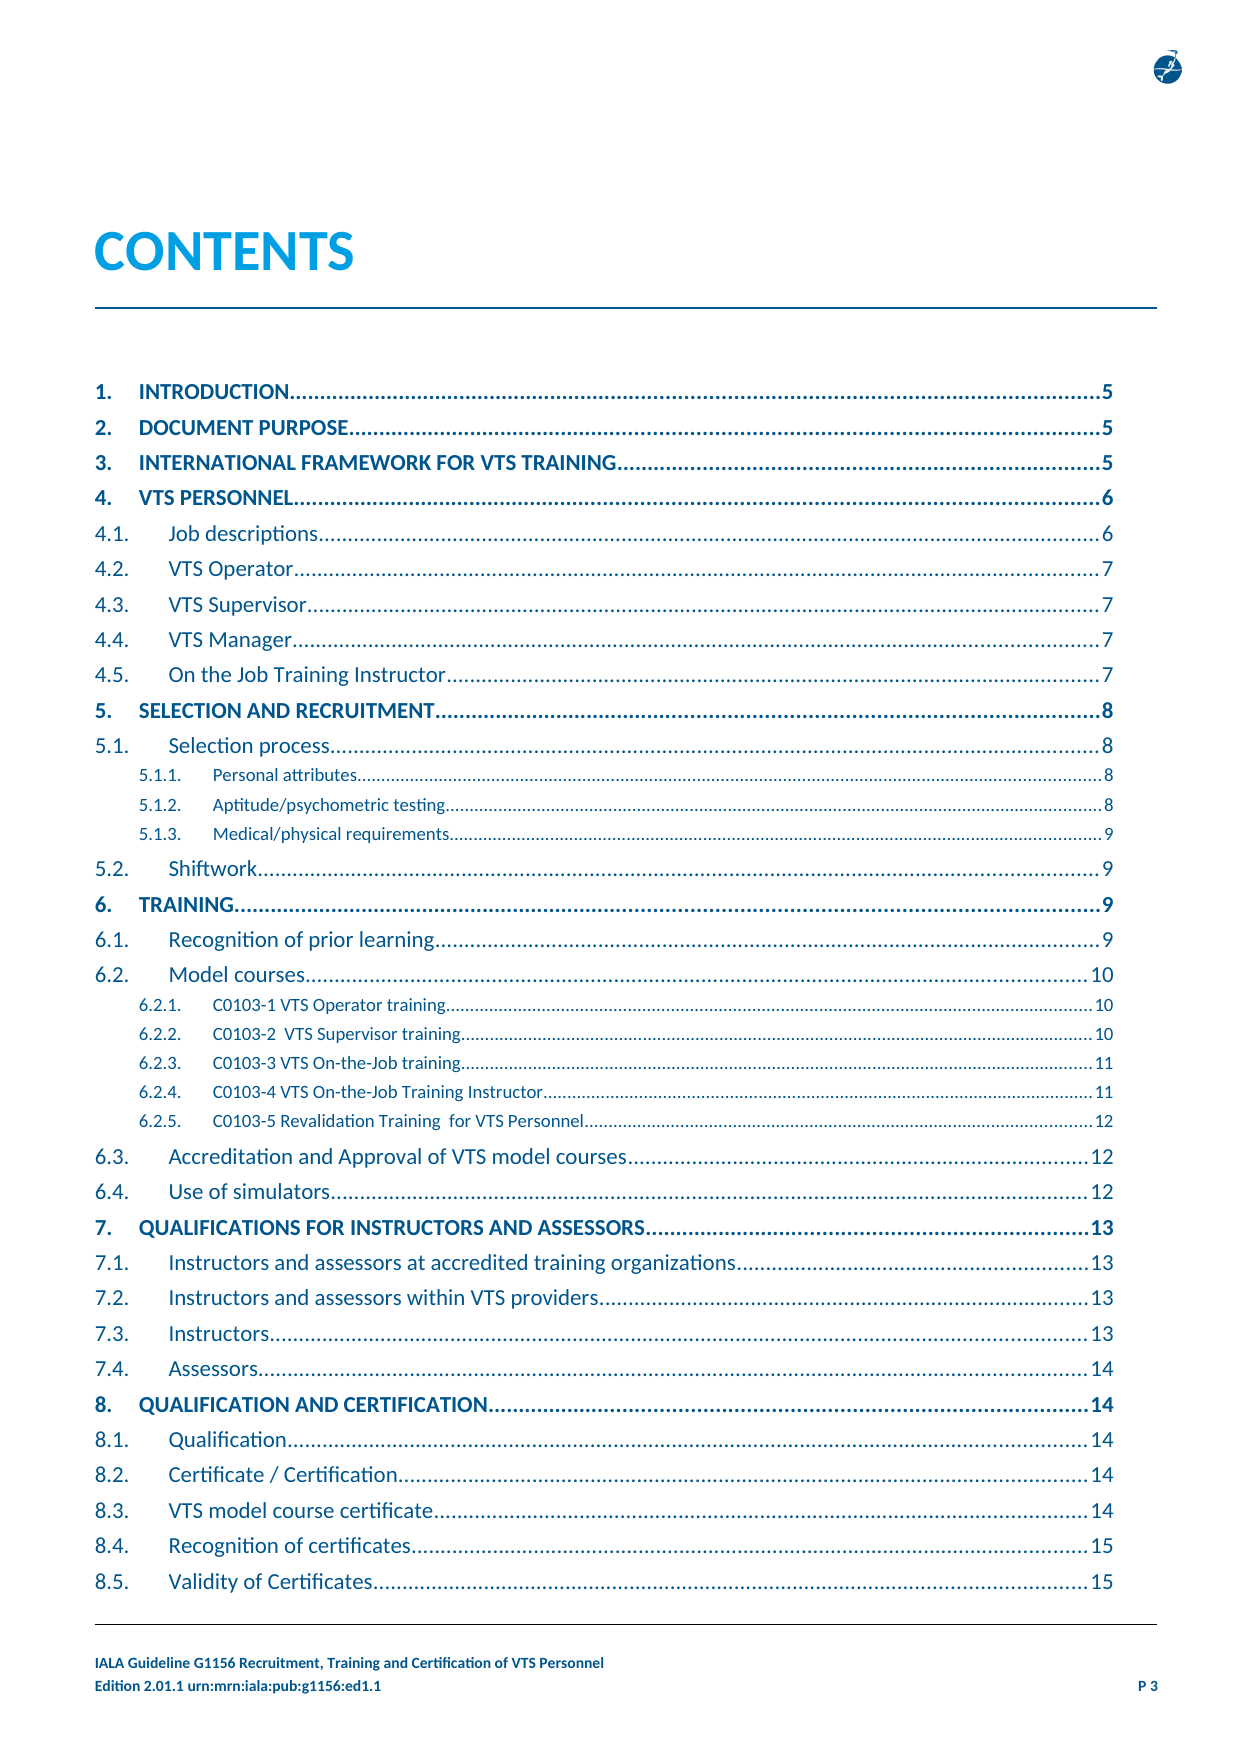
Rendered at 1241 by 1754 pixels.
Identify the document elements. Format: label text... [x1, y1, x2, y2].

text 2. DOCUMENT PURPOSE 5 [94, 409, 1113, 441]
text 3. INTERNATIONAL FRAMEWORK FOR VTS TRAINING 5 [94, 445, 1113, 476]
text 5.1.1. Personal attributes 8 [139, 763, 1157, 786]
text 5. SELECTION AND RECRUITMENT 8 [94, 693, 1113, 724]
text 6.2.1. C0103-1 VTS Operator training 10 [139, 993, 1157, 1016]
text 5.1.3. Medical/physical requirements 9 [139, 822, 1157, 845]
text 1. INTRODUCTION 5 [94, 374, 1113, 405]
text 5.1.2. Aptitude/psychometric testing 8 [139, 793, 1157, 816]
picture [1120, 0, 1241, 119]
text 8.5. Validity of Certificates 15 [94, 1563, 1113, 1595]
text 8.4. Recognition of certificates 15 [94, 1528, 1113, 1559]
text 4.3. VTS Supervisor 7 [94, 586, 1113, 618]
text 7.1. Instructors and assessors at accredited training organizations 13 [94, 1245, 1113, 1276]
text 5.1. Selection process 8 [94, 728, 1113, 759]
text 7.2. Instructors and assessors within VTS providers 13 [94, 1280, 1113, 1311]
text 4. VTS PERSONNEL 6 [94, 480, 1113, 511]
text 8.3. VTS model course certificate 14 [94, 1493, 1113, 1524]
text 6.2.5. C0103-5 Revalidation Training for VTS Personnel 12 [139, 1109, 1157, 1132]
text 5.2. Shiftwork 9 [94, 851, 1113, 882]
text 6.1. Recognition of prior learning 9 [94, 922, 1113, 953]
text 6.2.4. C0103-4 VTS On-the-Job Training Instructor 11 [139, 1080, 1157, 1103]
text 4.5. On the Job Training Instructor 7 [94, 657, 1113, 688]
text 4.2. VTS Operator 7 [94, 551, 1113, 582]
text 6.2.3. C0103-3 VTS On-the-Job training 11 [139, 1051, 1157, 1074]
text 7.3. Instructors 13 [94, 1316, 1113, 1347]
text 6.4. Use of simulators 12 [94, 1174, 1113, 1205]
text 6.3. Accreditation and Approval of VTS model courses 12 [94, 1138, 1113, 1170]
text 8. QUALIFICATION AND CERTIFICATION 14 [94, 1386, 1113, 1418]
text 7.4. Assessors 14 [94, 1351, 1113, 1382]
text 7. QUALIFICATIONS FOR INSTRUCTORS AND ASSESSORS 13 [94, 1209, 1113, 1241]
text 6.2.2. C0103-2 VTS Supervisor training 10 [139, 1022, 1157, 1045]
text 8.2. Certificate / Certification 14 [94, 1457, 1113, 1488]
text 4.4. VTS Manager 7 [94, 622, 1113, 653]
text 8.1. Qualification 14 [94, 1422, 1113, 1453]
text 6.2. Model courses 10 [94, 957, 1113, 988]
text 4.1. Job descriptions 6 [94, 516, 1113, 547]
text 6. TRAINING 9 [94, 886, 1113, 918]
